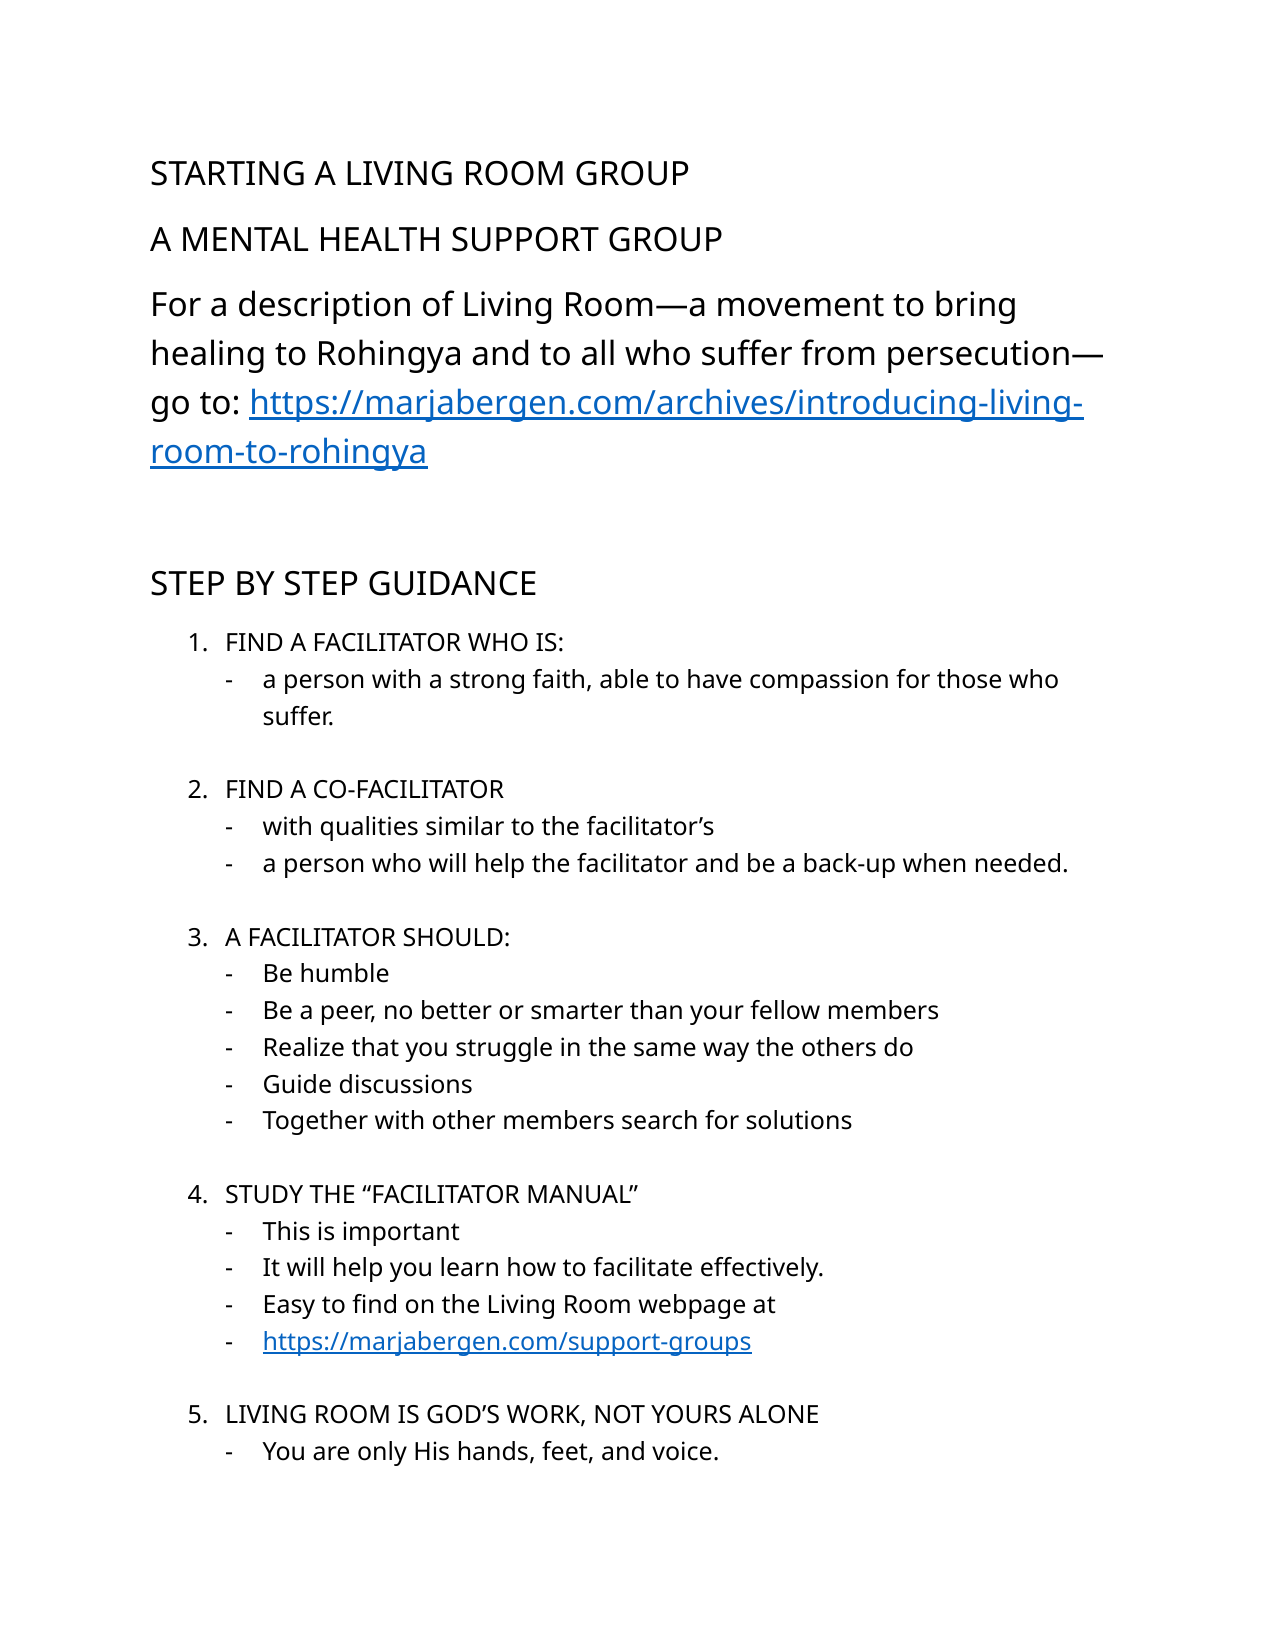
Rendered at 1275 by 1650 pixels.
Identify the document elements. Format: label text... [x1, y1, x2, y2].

text A MENTAL HEALTH SUPPORT GROUP [150, 216, 1125, 261]
list LIVING ROOM IS GOD’S WORK, NOT YOURS ALONE [187, 1397, 1125, 1431]
list a person who will help the facilitator and be a back-up when needed. [225, 846, 1125, 880]
text For a description of Living Room—a movement to bring healing to Rohingya and to all who suffer from persecution—go to: https://marjabergen.com/archives/introducing-living-room-to-rohingya [150, 281, 1125, 473]
list You are only His hands, feet, and voice. [225, 1434, 1125, 1468]
list Easy to find on the Living Room webpage at [225, 1287, 1125, 1321]
text STARTING A LIVING ROOM GROUP [150, 150, 1125, 195]
list Realize that you struggle in the same way the others do [225, 1029, 1125, 1063]
list Guide discussions [225, 1066, 1125, 1100]
list a person with a strong faith, able to have compassion for those who suffer. [225, 662, 1125, 733]
list with qualities similar to the facilitator’s [225, 809, 1125, 843]
list FIND A CO-FACILITATOR [187, 772, 1125, 806]
list A FACILITATOR SHOULD: [187, 919, 1125, 953]
list This is important [225, 1213, 1125, 1247]
list Be a peer, no better or smarter than your fellow members [225, 993, 1125, 1027]
list FIND A FACILITATOR WHO IS: [187, 625, 1125, 659]
list https://marjabergen.com/support-groups [225, 1324, 1125, 1358]
text STEP BY STEP GUIDANCE [150, 559, 1125, 605]
list It will help you learn how to facilitate effectively. [225, 1250, 1125, 1284]
list Be humble [225, 956, 1125, 990]
list STUDY THE “FACILITATOR MANUAL” [187, 1177, 1125, 1211]
list Together with other members search for solutions [225, 1103, 1125, 1137]
